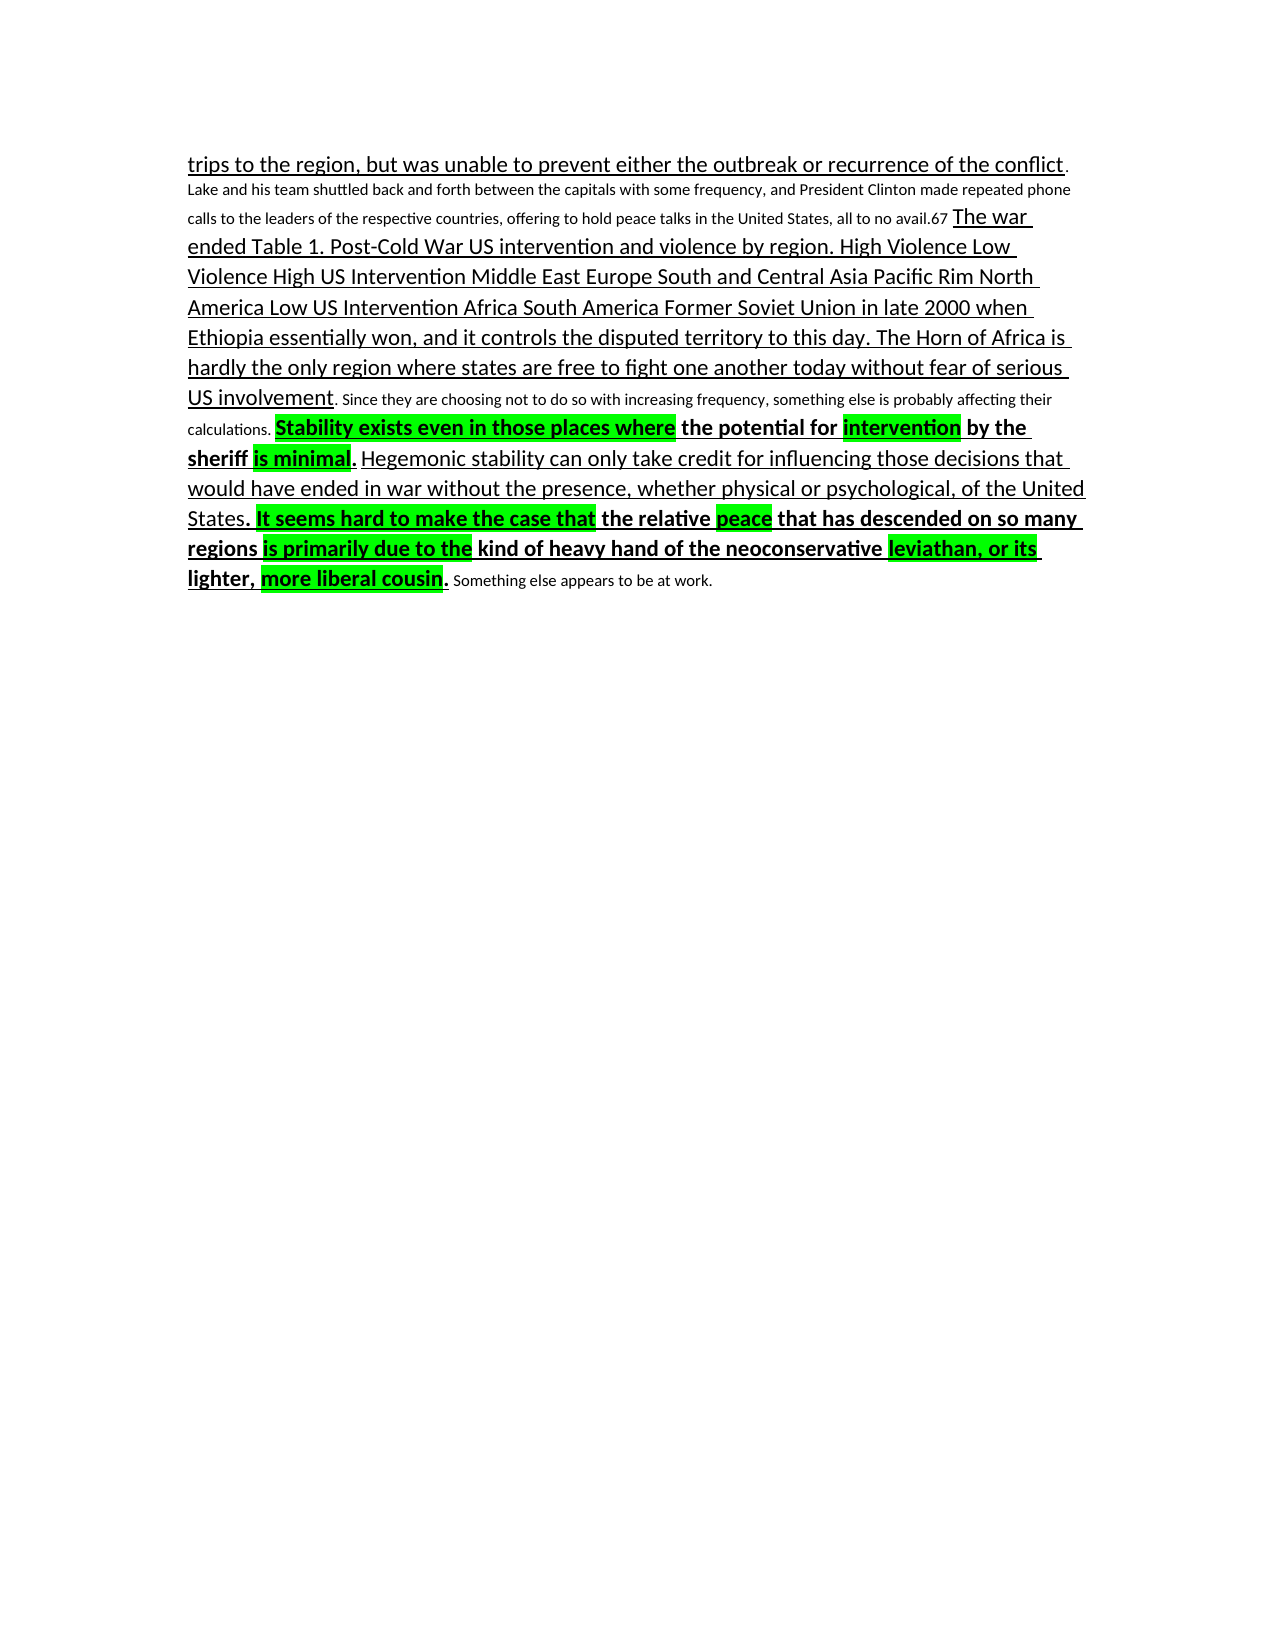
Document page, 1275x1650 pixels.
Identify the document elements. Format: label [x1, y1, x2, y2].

text [187, 150, 1087, 593]
